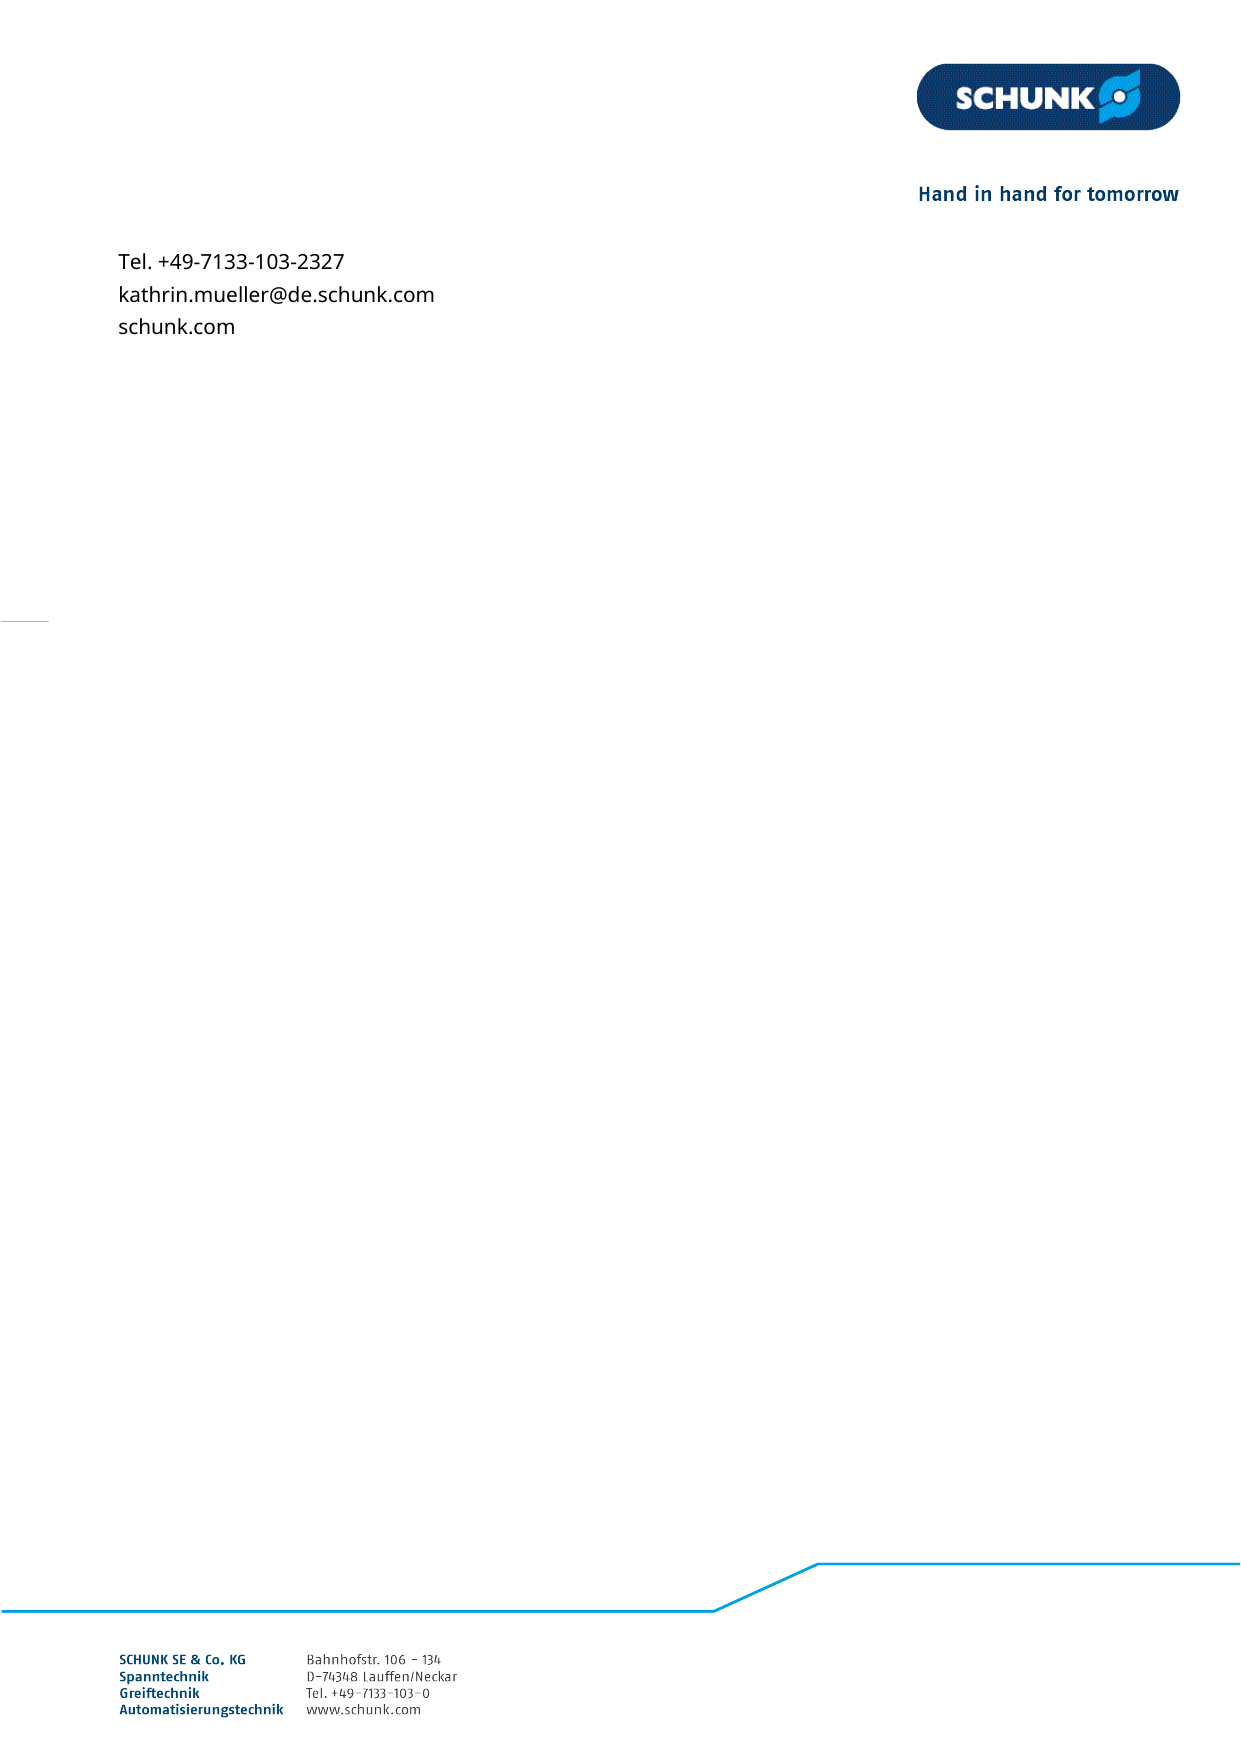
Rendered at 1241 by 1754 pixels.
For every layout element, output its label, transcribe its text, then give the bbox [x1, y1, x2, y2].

picture [1, 1, 1241, 1609]
text schunk.com [118, 312, 1092, 341]
picture [1, 1566, 1241, 1754]
text Tel. +49-7133-103-2327 [118, 247, 1092, 276]
text kathrin.mueller@de.schunk.com [118, 280, 1092, 308]
